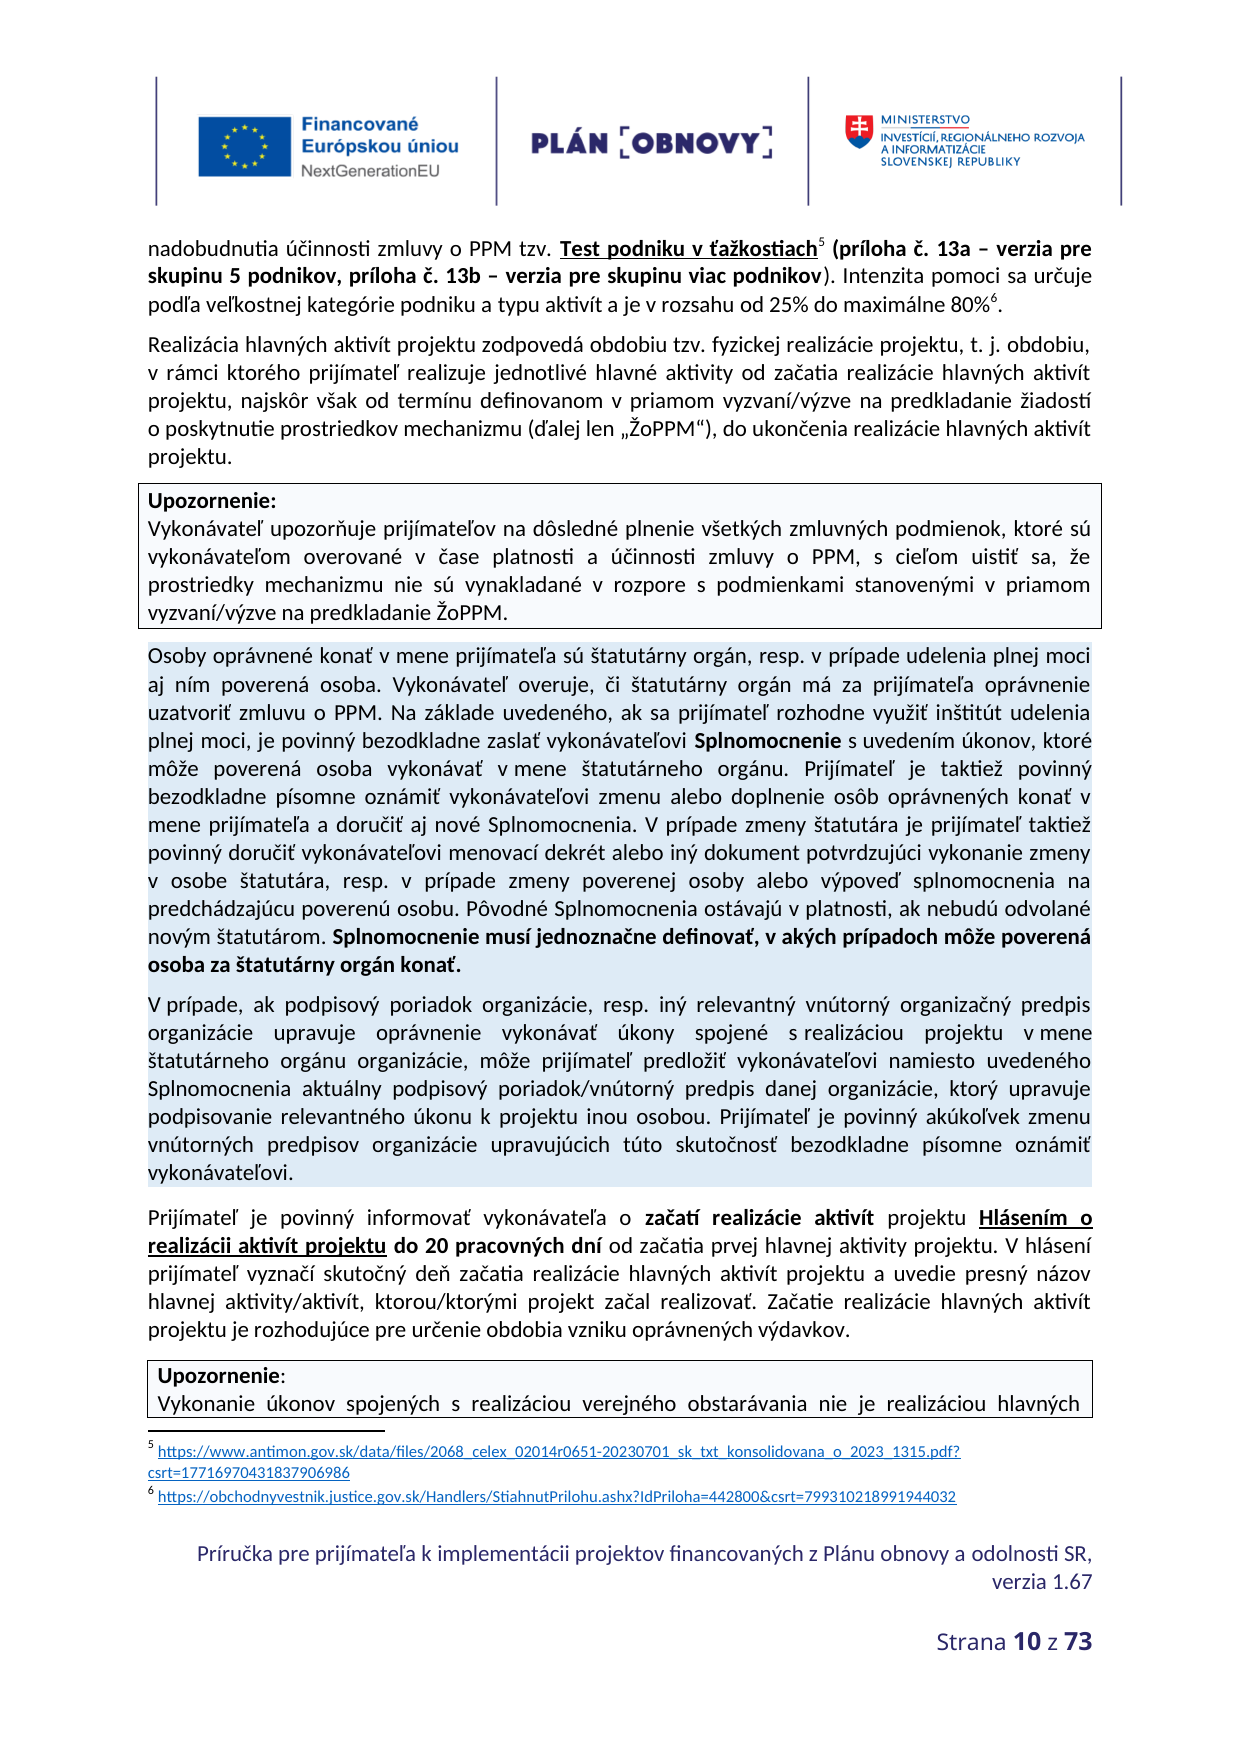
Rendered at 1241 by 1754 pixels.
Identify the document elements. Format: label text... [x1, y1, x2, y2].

picture [147, 73, 1132, 206]
text Prijímateľ je povinný informovať vykonávateľa o začatí realizácie aktivít projektu Hlásením o realizácii aktivít projektu do 20 pracovných dní od začatia prvej hlavnej aktivity projektu. V hlásení prijímateľ vyznačí skutočný deň začatia realizácie hlavných aktivít projektu a uvedie presný názov hlavnej aktivity/aktivít, ktorou/ktorými projekt začal realizovať. Začatie realizácie hlavných aktivít projektu je rozhodujúce pre určenie obdobia vzniku oprávnených výdavkov. [148, 1203, 1092, 1343]
text Upozornenie: [139, 484, 1101, 511]
text V prípade, ak podpisový poriadok organizácie, resp. iný relevantný vnútorný organizačný predpis organizácie upravuje oprávnenie vykonávať úkony spojené s realizáciou projektu v mene štatutárneho orgánu organizácie, môže prijímateľ predložiť vykonávateľovi namiesto uvedeného Splnomocnenia aktuálny podpisový poriadok/vnútorný predpis danej organizácie, ktorý upravuje podpisovanie relevantného úkonu k projektu inou osobou. Prijímateľ je povinný akúkoľvek zmenu vnútorných predpisov organizácie upravujúcich túto skutočnosť bezodkladne písomne oznámiť vykonávateľovi. [148, 990, 1092, 1187]
text Realizácia hlavných aktivít projektu zodpovedá obdobiu tzv. fyzickej realizácie projektu, t. j. obdobiu, v rámci ktorého prijímateľ realizuje jednotlivé hlavné aktivity od začatia realizácie hlavných aktivít projektu, najskôr však od termínu definovanom v priamom vyzvaní/výzve na predkladanie žiadostí o poskytnutie prostriedkov mechanizmu (ďalej len „ŽoPPM“), do ukončenia realizácie hlavných aktivít projektu. [148, 330, 1092, 470]
text Osoby oprávnené konať v mene prijímateľa sú štatutárny orgán, resp. v prípade udelenia plnej moci aj ním poverená osoba. Vykonávateľ overuje, či štatutárny orgán má za prijímateľa oprávnenie uzatvoriť zmluvu o PPM. Na základe uvedeného, ak sa prijímateľ rozhodne využiť inštitút udelenia plnej moci, je povinný bezodkladne zaslať vykonávateľovi Splnomocnenie s uvedením úkonov, ktoré môže poverená osoba vykonávať v mene štatutárneho orgánu. Prijímateľ je taktiež povinný bezodkladne písomne oznámiť vykonávateľovi zmenu alebo doplnenie osôb oprávnených konať v mene prijímateľa a doručiť aj nové Splnomocnenia. V prípade zmeny štatutára je prijímateľ taktiež povinný doručiť vykonávateľovi menovací dekrét alebo iný dokument potvrdzujúci vykonanie zmeny v osobe štatutára, resp. v prípade zmeny poverenej osoby alebo výpoveď splnomocnenia na predchádzajúcu poverenú osobu. Pôvodné Splnomocnenia ostávajú v platnosti, ak nebudú odvolané novým štatutárom. Splnomocnenie musí jednoznačne definovať, v akých prípadoch môže poverená osoba za štatutárny orgán konať. [148, 642, 1092, 978]
text Vykonávateľ upozorňuje prijímateľov na dôsledné plnenie všetkých zmluvných podmienok, ktoré sú vykonávateľom overované v čase platnosti a účinnosti zmluvy o PPM, s cieľom uistiť sa, že prostriedky mechanizmu nie sú vynakladané v rozpore s podmienkami stanovenými v priamom vyzvaní/výzve na predkladanie ŽoPPM. [139, 511, 1101, 628]
